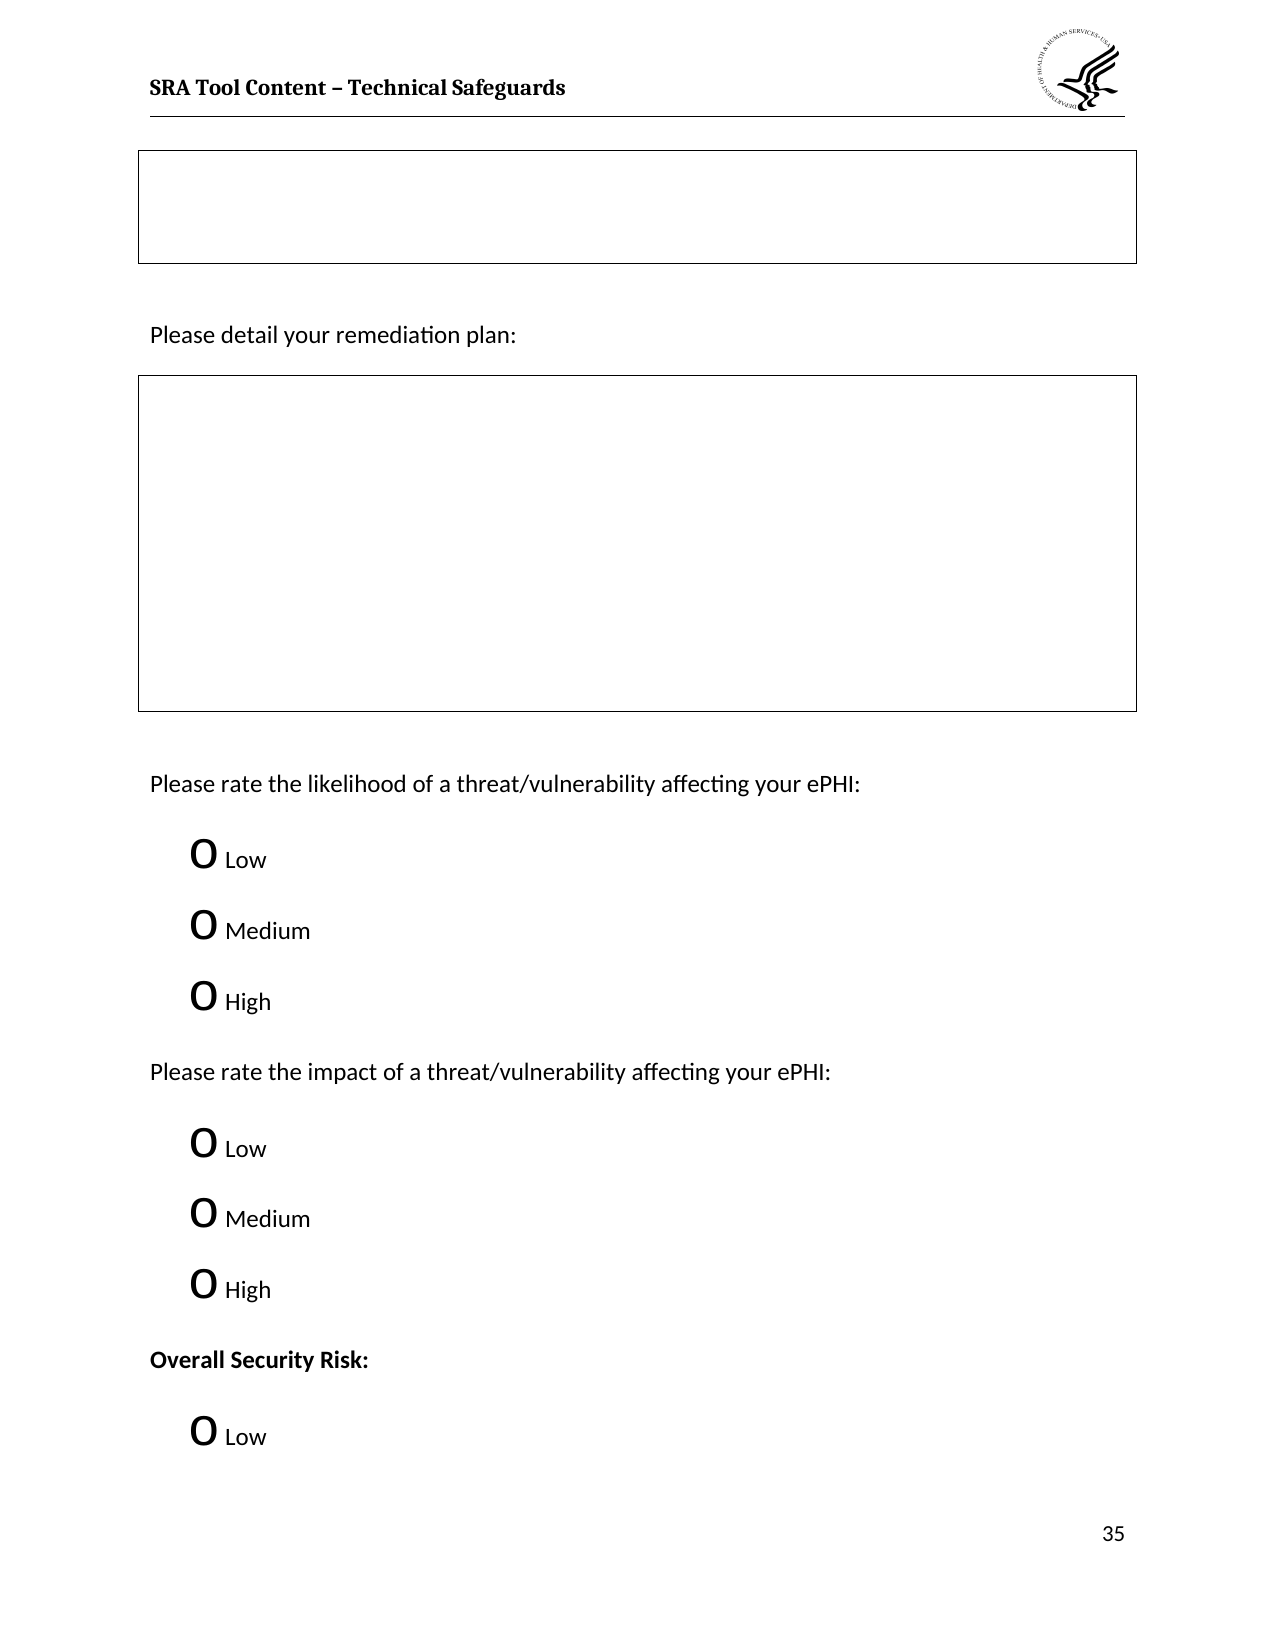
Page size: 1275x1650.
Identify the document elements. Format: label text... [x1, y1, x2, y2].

text Please detail your remediation plan: [150, 319, 1125, 350]
table_header [139, 376, 1136, 711]
list Low [187, 824, 1125, 885]
list High [187, 1253, 1125, 1314]
list Medium [187, 894, 1125, 956]
picture [1037, 29, 1119, 111]
text Overall Security Risk: [150, 1344, 1125, 1375]
list Medium [187, 1182, 1125, 1244]
list Low [187, 1400, 1125, 1462]
list Low [187, 1112, 1125, 1173]
text Please rate the likelihood of a threat/vulnerability affecting your ePHI: [150, 768, 1125, 798]
list High [187, 965, 1125, 1026]
text Please rate the impact of a threat/vulnerability affecting your ePHI: [150, 1056, 1125, 1087]
table_header [139, 151, 1136, 262]
